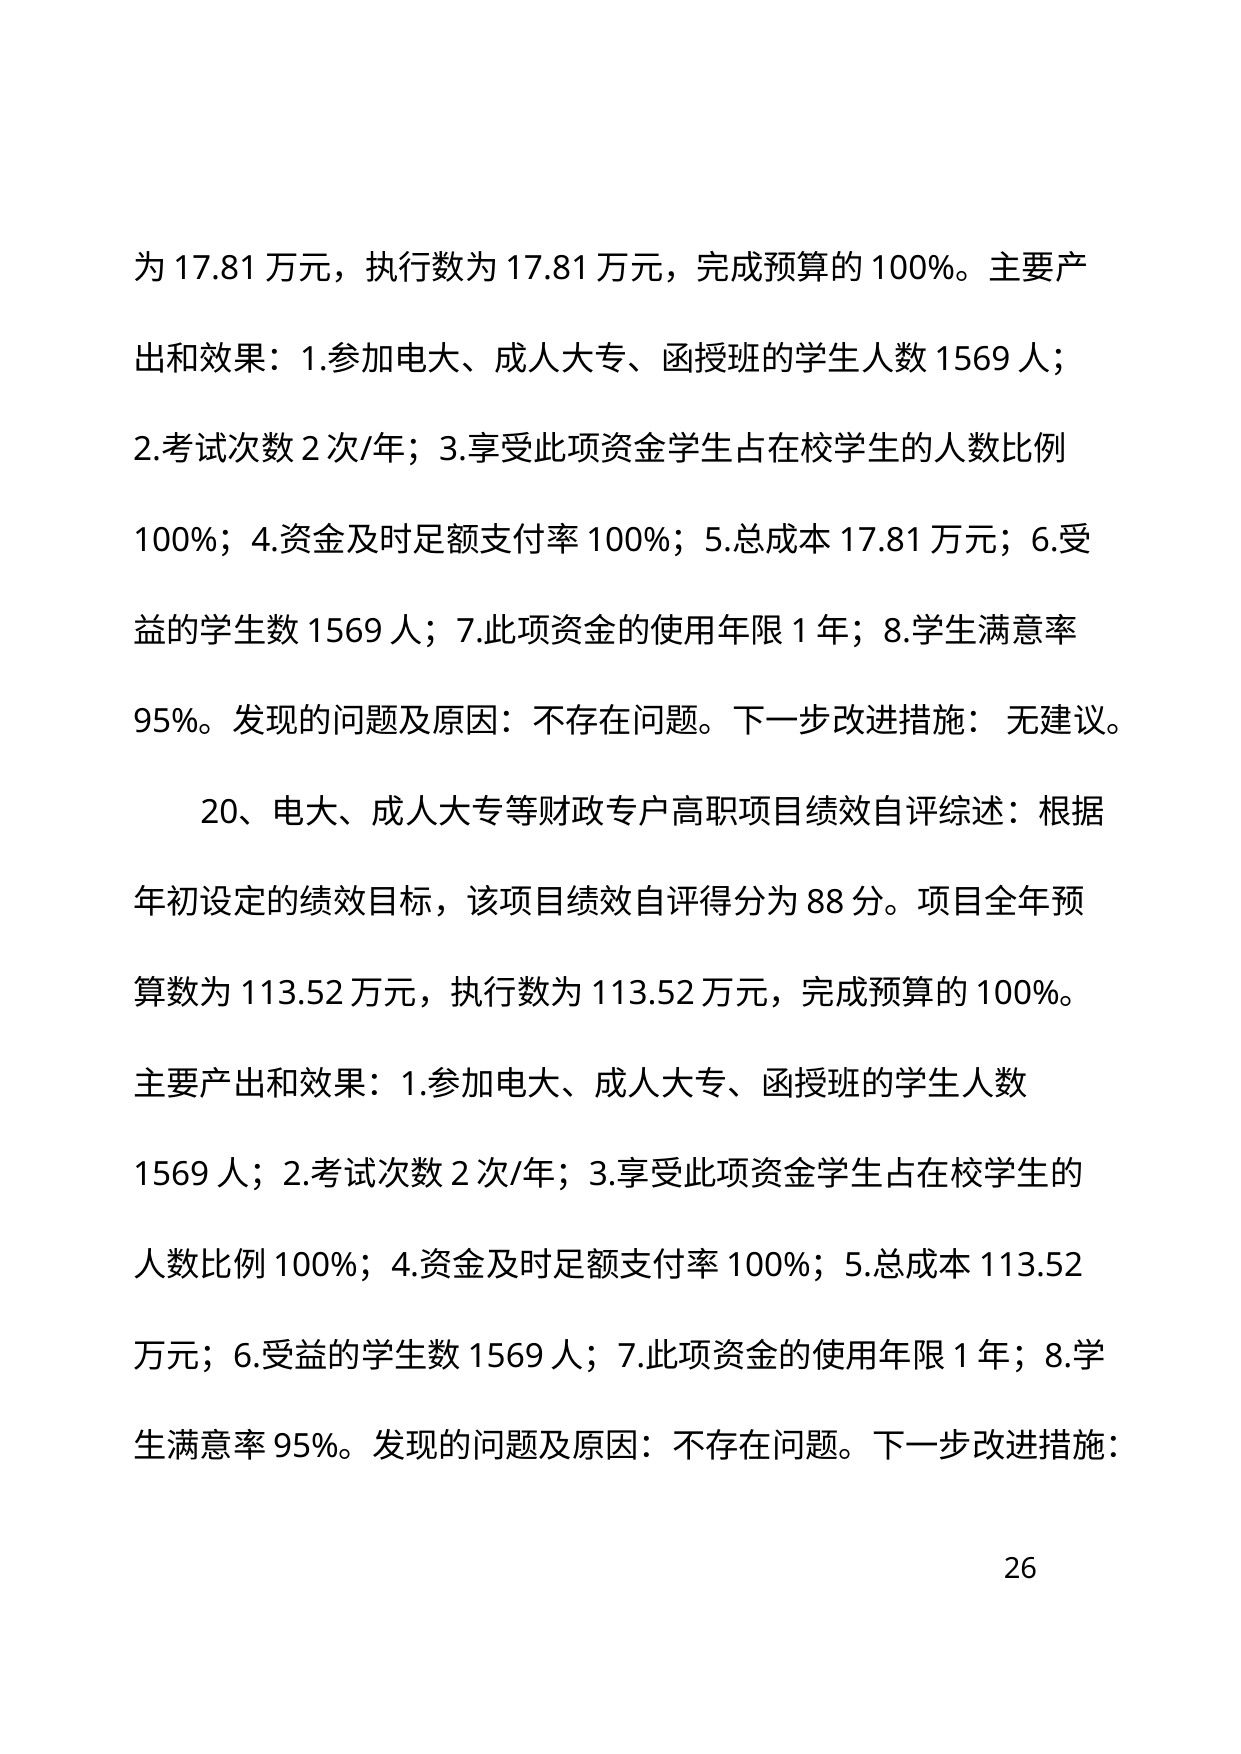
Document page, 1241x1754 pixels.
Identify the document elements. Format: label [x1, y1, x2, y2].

text [133, 764, 1107, 1489]
text [133, 220, 1107, 764]
